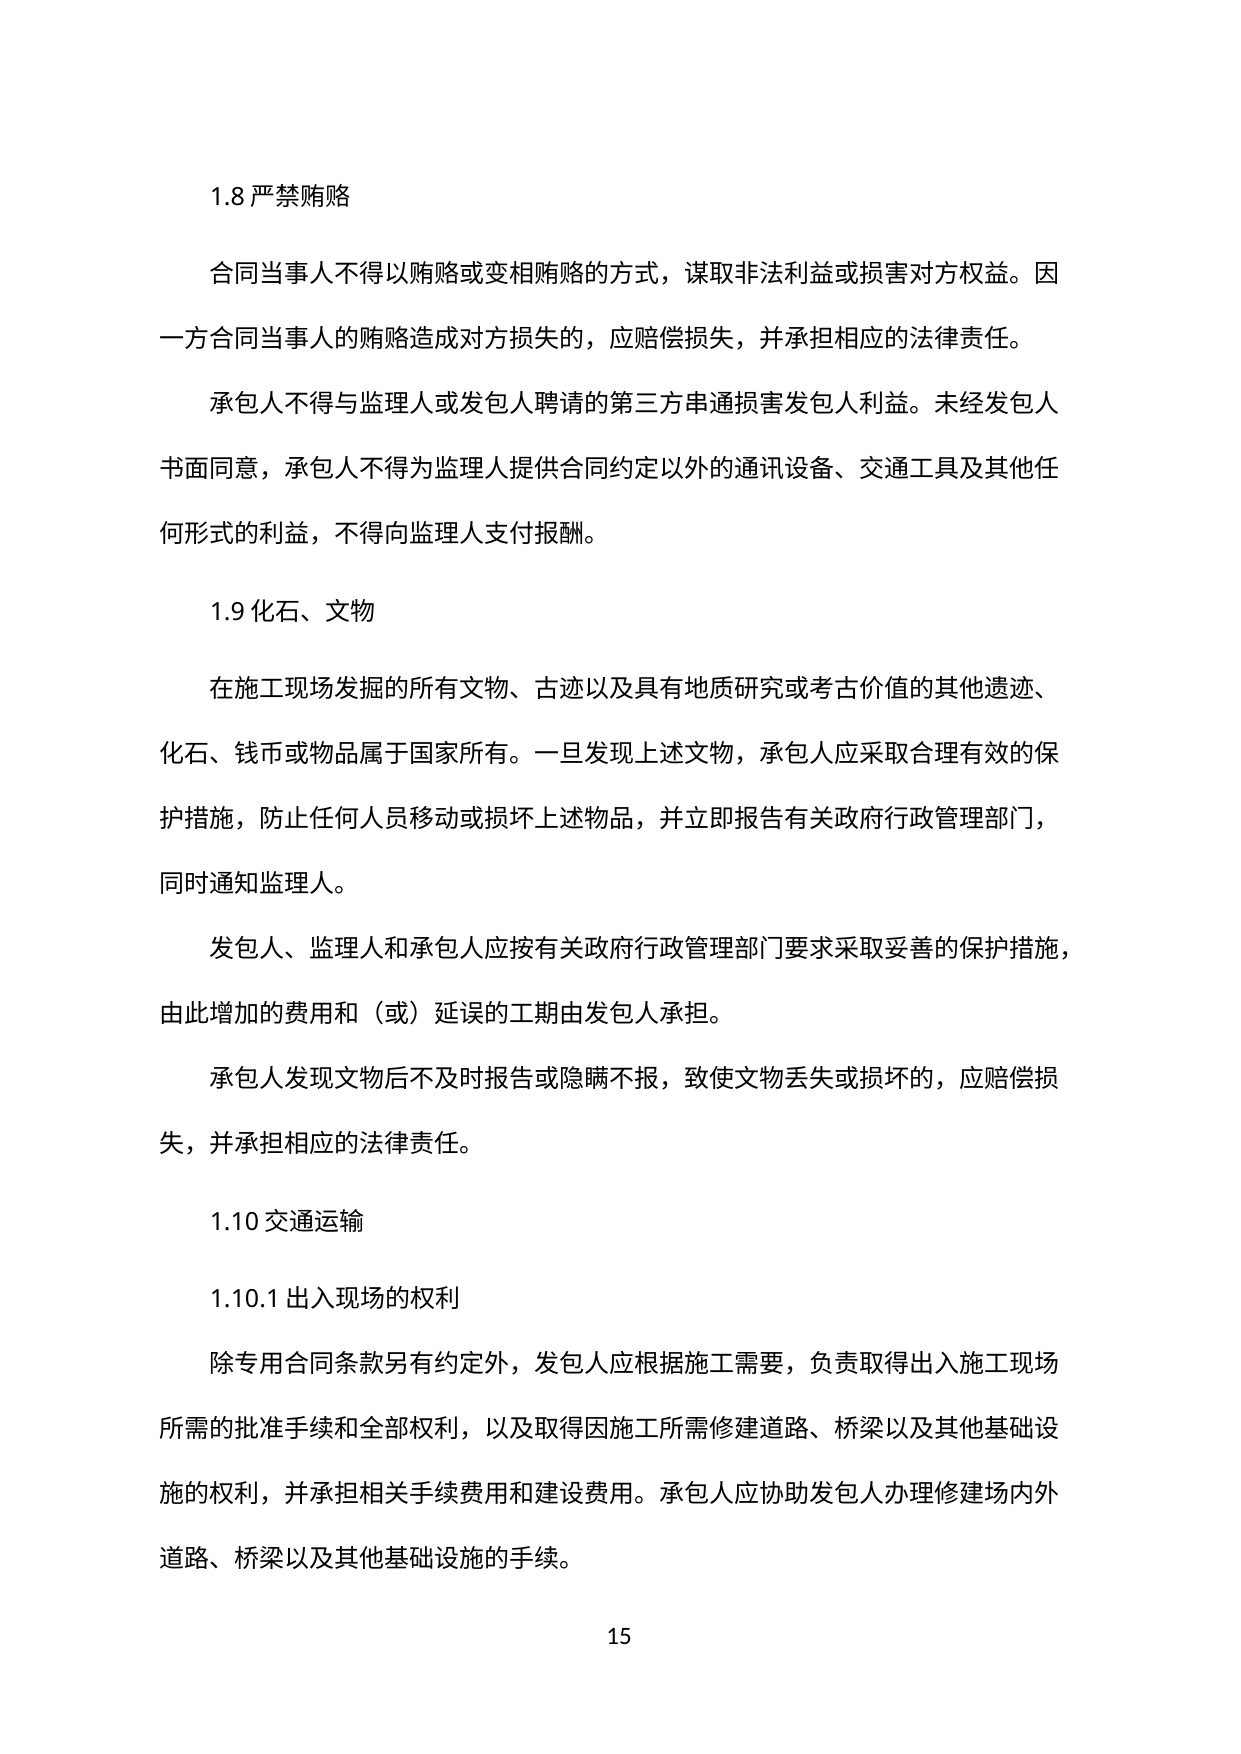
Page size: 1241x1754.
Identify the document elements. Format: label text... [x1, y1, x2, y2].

text 1.10.1出入现场的权利 [159, 1264, 1078, 1329]
text 除专用合同条款另有约定外，发包人应根据施工需要，负责取得出入施工现场所需的批准手续和全部权利，以及取得因施工所需修建道路、桥梁以及其他基础设施的权利，并承担相关手续费用和建设费用。承包人应协助发包人办理修建场内外道路、桥梁以及其他基础设施的手续。 [159, 1329, 1078, 1589]
text 承包人不得与监理人或发包人聘请的第三方串通损害发包人利益。未经发包人书面同意，承包人不得为监理人提供合同约定以外的通讯设备、交通工具及其他任何形式的利益，不得向监理人支付报酬。 [159, 369, 1078, 564]
subtitle 1.9化石、文物 [159, 577, 1078, 642]
text 在施工现场发掘的所有文物、古迹以及具有地质研究或考古价值的其他遗迹、化石、钱币或物品属于国家所有。一旦发现上述文物，承包人应采取合理有效的保护措施，防止任何人员移动或损坏上述物品，并立即报告有关政府行政管理部门，同时通知监理人。 [159, 654, 1078, 914]
subtitle 1.10交通运输 [159, 1187, 1078, 1252]
text 合同当事人不得以贿赂或变相贿赂的方式，谋取非法利益或损害对方权益。因一方合同当事人的贿赂造成对方损失的，应赔偿损失，并承担相应的法律责任。 [159, 239, 1078, 369]
text 承包人发现文物后不及时报告或隐瞒不报，致使文物丢失或损坏的，应赔偿损失，并承担相应的法律责任。 [159, 1044, 1078, 1174]
text 发包人、监理人和承包人应按有关政府行政管理部门要求采取妥善的保护措施，由此增加的费用和（或）延误的工期由发包人承担。 [159, 914, 1078, 1044]
subtitle 1.8严禁贿赂 [159, 162, 1078, 227]
